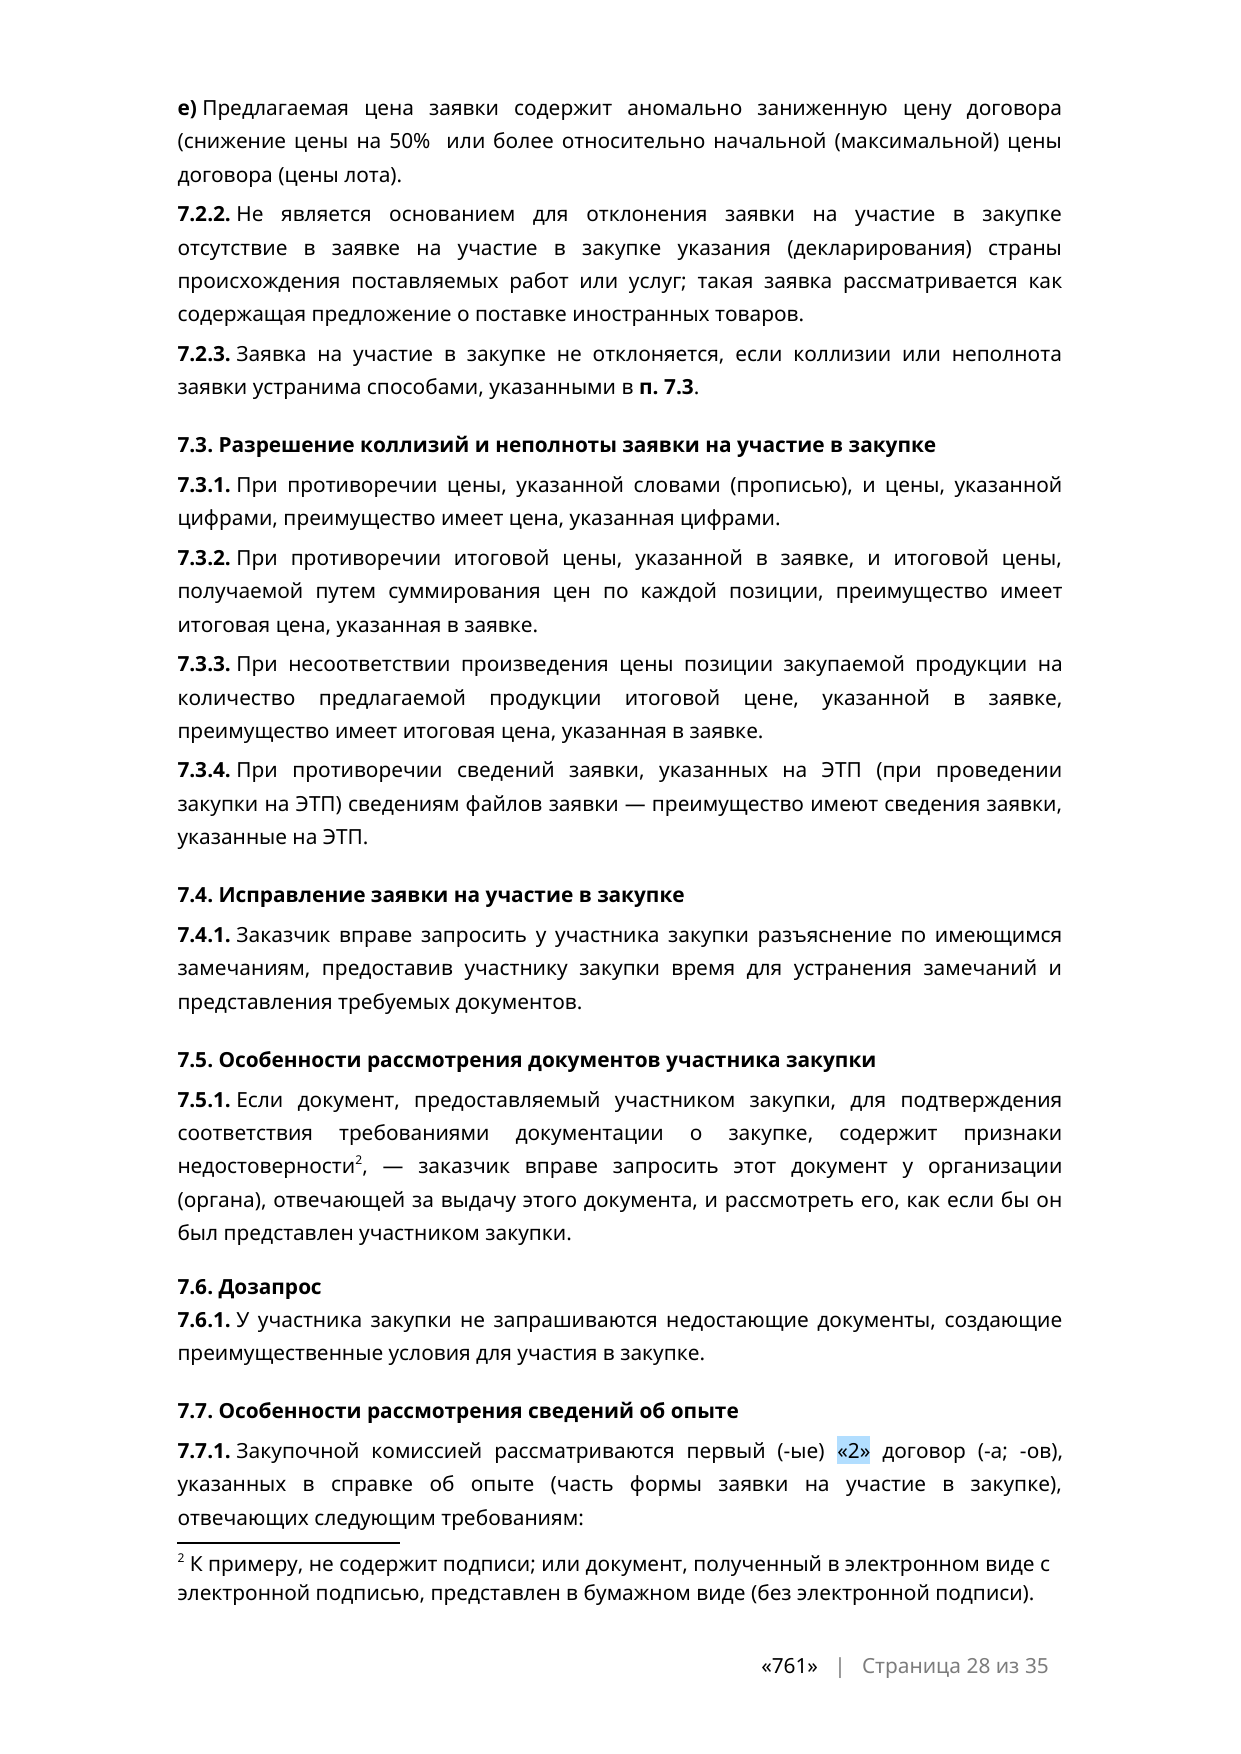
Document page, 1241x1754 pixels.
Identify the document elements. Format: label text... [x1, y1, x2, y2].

text При противоречии цены, указанной словами (прописью), и цены, указанной цифрами, преимущество имеет цена, указанная цифрами. [177, 466, 1063, 532]
text Особенности рассмотрения документов участника закупки [177, 1041, 1063, 1074]
list Дозапрос [177, 1272, 1063, 1300]
text Заказчик вправе запросить у участника закупки разъяснение по имеющимся замечаниям, предоставив участнику закупки время для устранения замечаний и представления требуемых документов. [177, 916, 1063, 1016]
text При противоречии итоговой цены, указанной в заявке, и итоговой цены, получаемой путем суммирования цен по каждой позиции, преимущество имеет итоговая цена, указанная в заявке. [177, 539, 1063, 639]
text Особенности рассмотрения сведений об опыте [177, 1392, 1063, 1425]
text Если документ, предоставляемый участником закупки, для подтверждения соответствия требованиями документации о закупке, содержит признаки недостоверности, — заказчик вправе запросить этот документ у организации (органа), отвечающей за выдачу этого документа, и рассмотреть его, как если бы он был представлен участником закупки. [177, 1080, 1063, 1247]
text Разрешение коллизий и неполноты заявки на участие в закупке [177, 426, 1063, 459]
text Предлагаемая цена заявки содержит аномально заниженную цену договора (снижение цены на 50% или более относительно начальной (максимальной) цены договора (цены лота). [177, 89, 1063, 189]
text Заявка на участие в закупке не отклоняется, если коллизии или неполнота заявки устранима способами, указанными в п. 7.3. [177, 334, 1063, 401]
text При противоречии сведений заявки, указанных на ЭТП (при проведении закупки на ЭТП) сведениям файлов заявки — преимущество имеют сведения заявки, указанные на ЭТП. [177, 751, 1063, 851]
text Закупочной комиссией рассматриваются первый (-ые) договор (-а; -ов), указанных в справке об опыте (часть формы заявки на участие в закупке), отвечающих следующим требованиям: [177, 1432, 1063, 1532]
text Не является основанием для отклонения заявки на участие в закупке отсутствие в заявке на участие в закупке указания (декларирования) страны происхождения поставляемых работ или услуг; такая заявка рассматривается как содержащая предложение о поставке иностранных товаров. [177, 195, 1063, 328]
text Исправление заявки на участие в закупке [177, 876, 1063, 909]
text При несоответствии произведения цены позиции закупаемой продукции на количество предлагаемой продукции итоговой цене, указанной в заявке, преимущество имеет итоговая цена, указанная в заявке. [177, 645, 1063, 745]
